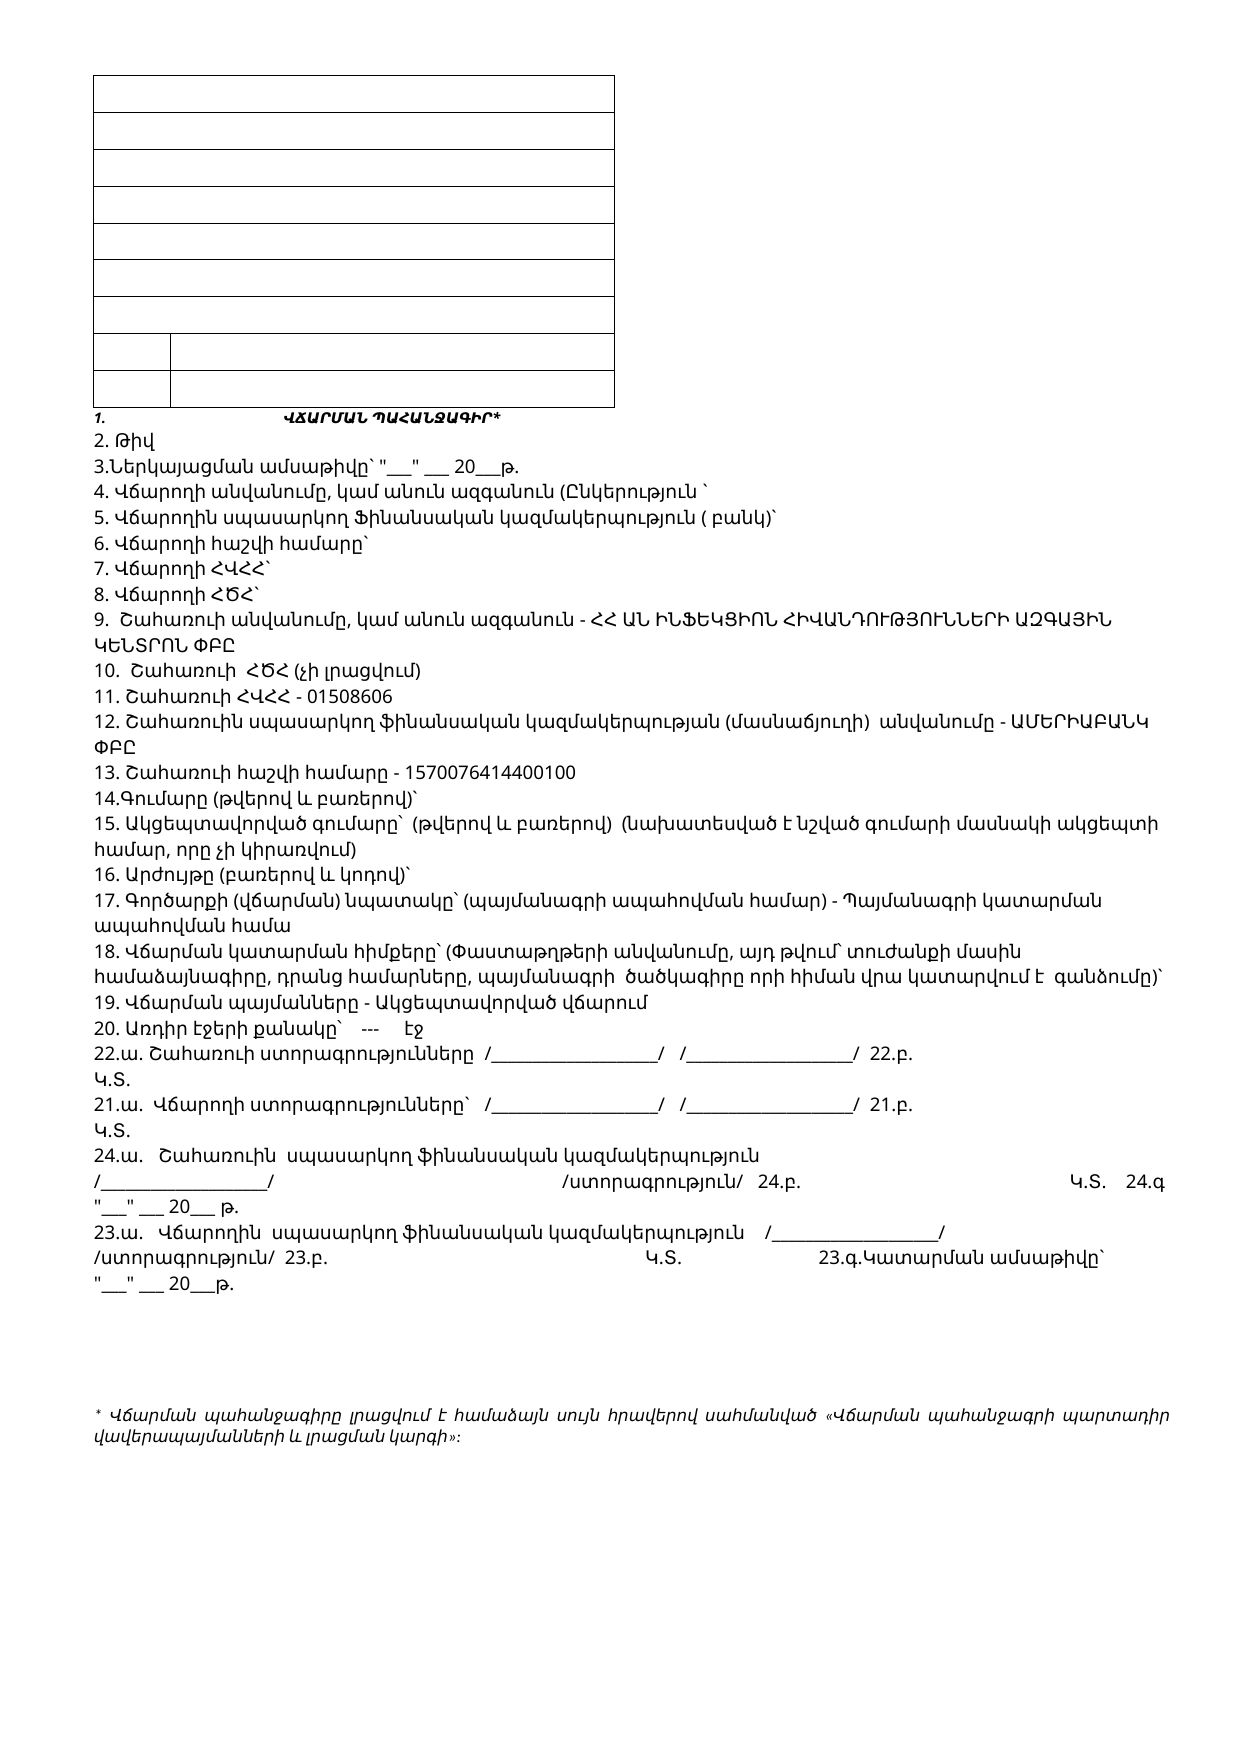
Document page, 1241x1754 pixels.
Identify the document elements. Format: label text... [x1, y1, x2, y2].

text * Վճարման պահանջագիրը լրացվում է համաձայն սույն հրավերով սահմանված «Վճարման պահանջագրի պարտադիր վավերապայմանների և լրացման կարգի»: [94, 1406, 1171, 1446]
